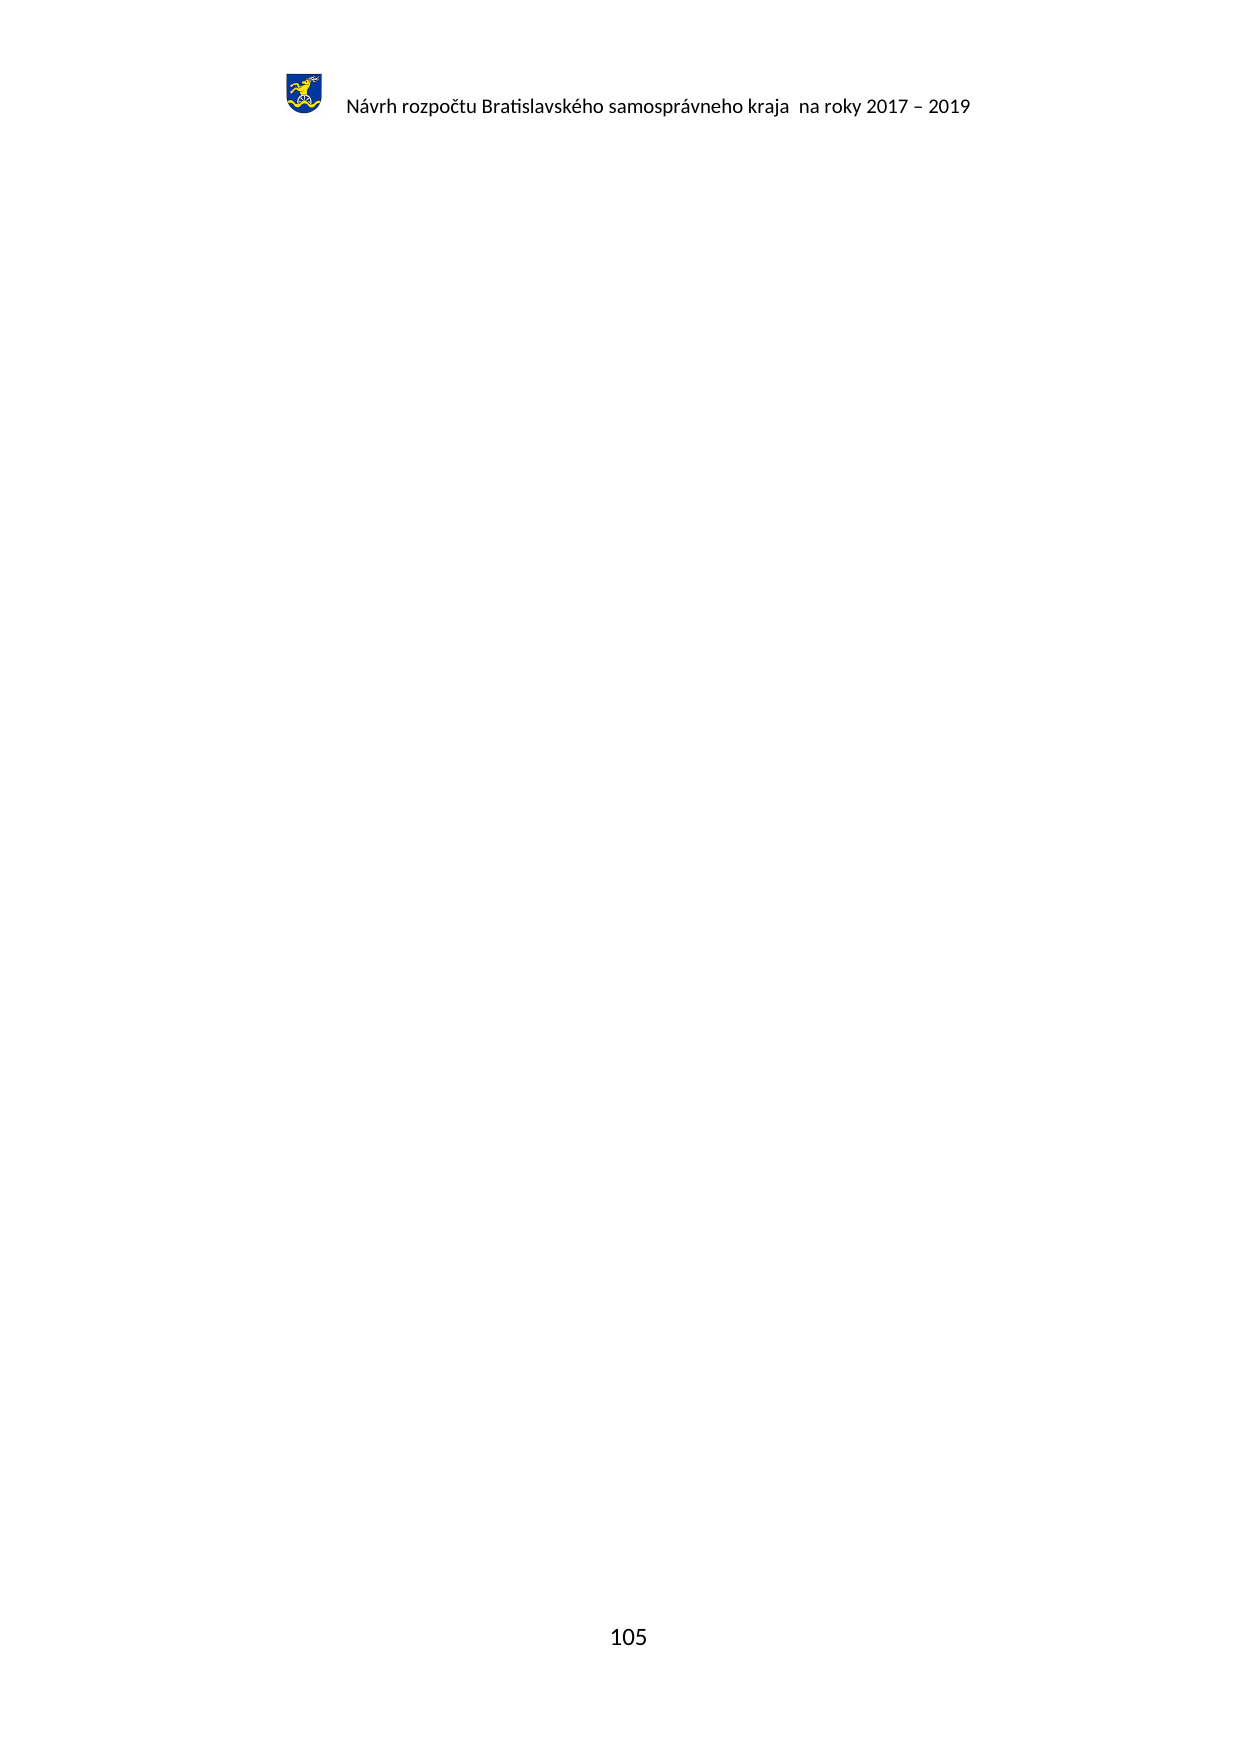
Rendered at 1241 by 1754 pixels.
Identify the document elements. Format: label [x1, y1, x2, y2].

picture [285, 73, 323, 114]
